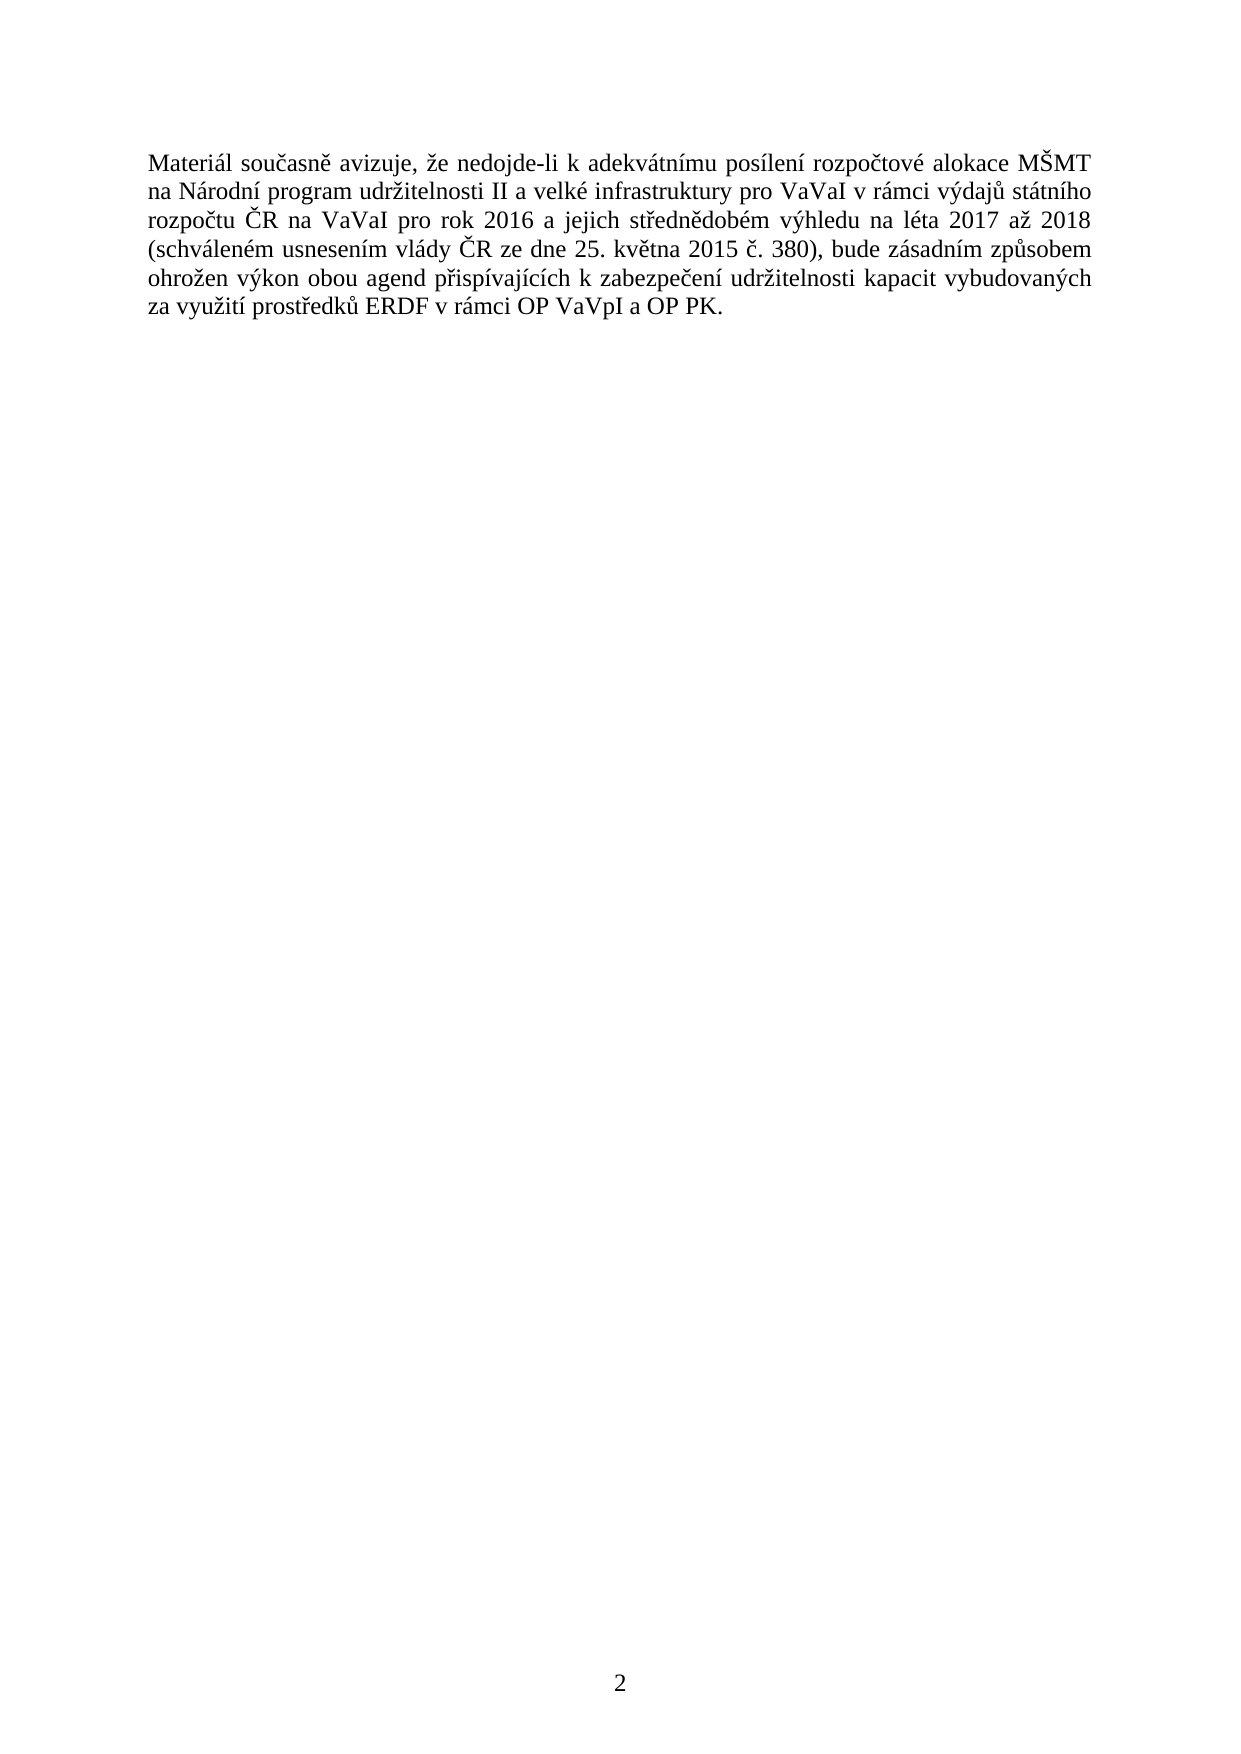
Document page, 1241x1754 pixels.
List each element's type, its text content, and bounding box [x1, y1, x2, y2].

list Materiál současně avizuje, že nedojde-li k adekvátnímu posílení rozpočtové alokace MŠMT na Národní program udržitelnosti II a velké infrastruktury pro VaVaI v rámci výdajů státního rozpočtu ČR na VaVaI pro rok 2016 a jejich střednědobém výhledu na léta 2017 až 2018 (schváleném usnesením vlády ČR ze dne 25. května 2015 č. 380), bude zásadním způsobem ohrožen výkon obou agend přispívajících k zabezpečení udržitelnosti kapacit vybudovaných za využití prostředků ERDF v rámci OP VaVpI a OP PK. [148, 148, 1092, 320]
